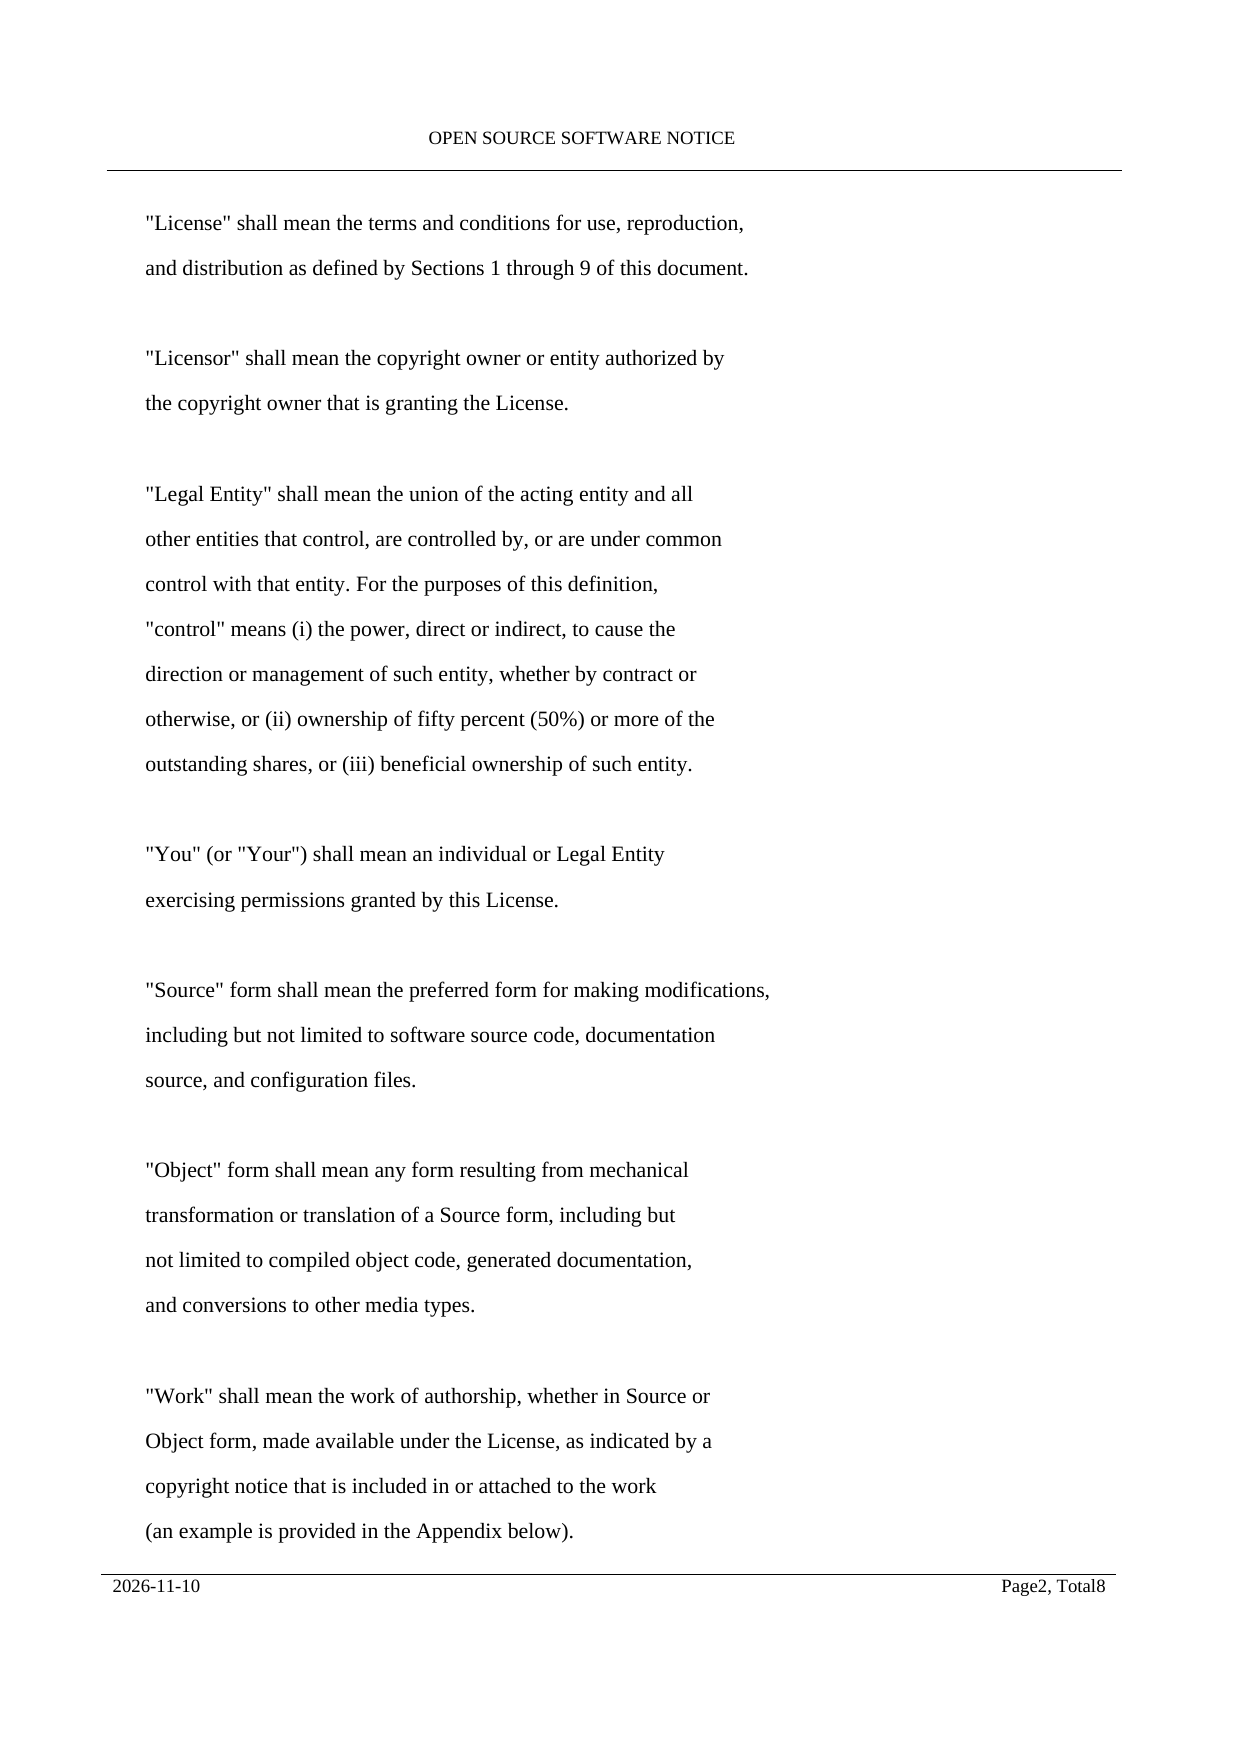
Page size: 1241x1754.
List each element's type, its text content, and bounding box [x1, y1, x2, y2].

text otherwise, or (ii) ownership of fifty percent (50%) or more of the [112, 702, 1128, 735]
text exercising permissions granted by this License. [112, 883, 1128, 915]
text not limited to compiled object code, generated documentation, [112, 1244, 1128, 1276]
text control with that entity. For the purposes of this definition, [112, 567, 1128, 600]
text transformation or translation of a Source form, including but [112, 1199, 1128, 1231]
text "Source" form shall mean the preferred form for making modifications, [112, 973, 1128, 1006]
text other entities that control, are controlled by, or are under common [112, 522, 1128, 554]
text "License" shall mean the terms and conditions for use, reproduction, [112, 206, 1128, 239]
text direction or management of such entity, whether by contract or [112, 657, 1128, 690]
text copyright notice that is included in or attached to the work [112, 1469, 1128, 1502]
text "Licensor" shall mean the copyright owner or entity authorized by [112, 342, 1128, 374]
text "Object" form shall mean any form resulting from mechanical [112, 1153, 1128, 1186]
text outstanding shares, or (iii) beneficial ownership of such entity. [112, 748, 1128, 780]
text Object form, made available under the License, as indicated by a [112, 1424, 1128, 1457]
text and conversions to other media types. [112, 1289, 1128, 1321]
text "Work" shall mean the work of authorship, whether in Source or [112, 1379, 1128, 1412]
text "You" (or "Your") shall mean an individual or Legal Entity [112, 838, 1128, 870]
text source, and configuration files. [112, 1063, 1128, 1096]
text the copyright owner that is granting the License. [112, 387, 1128, 419]
text "control" means (i) the power, direct or indirect, to cause the [112, 612, 1128, 645]
text "Legal Entity" shall mean the union of the acting entity and all [112, 477, 1128, 509]
text and distribution as defined by Sections 1 through 9 of this document. [112, 251, 1128, 284]
text including but not limited to software source code, documentation [112, 1018, 1128, 1051]
text (an example is provided in the Appendix below). [112, 1514, 1128, 1547]
